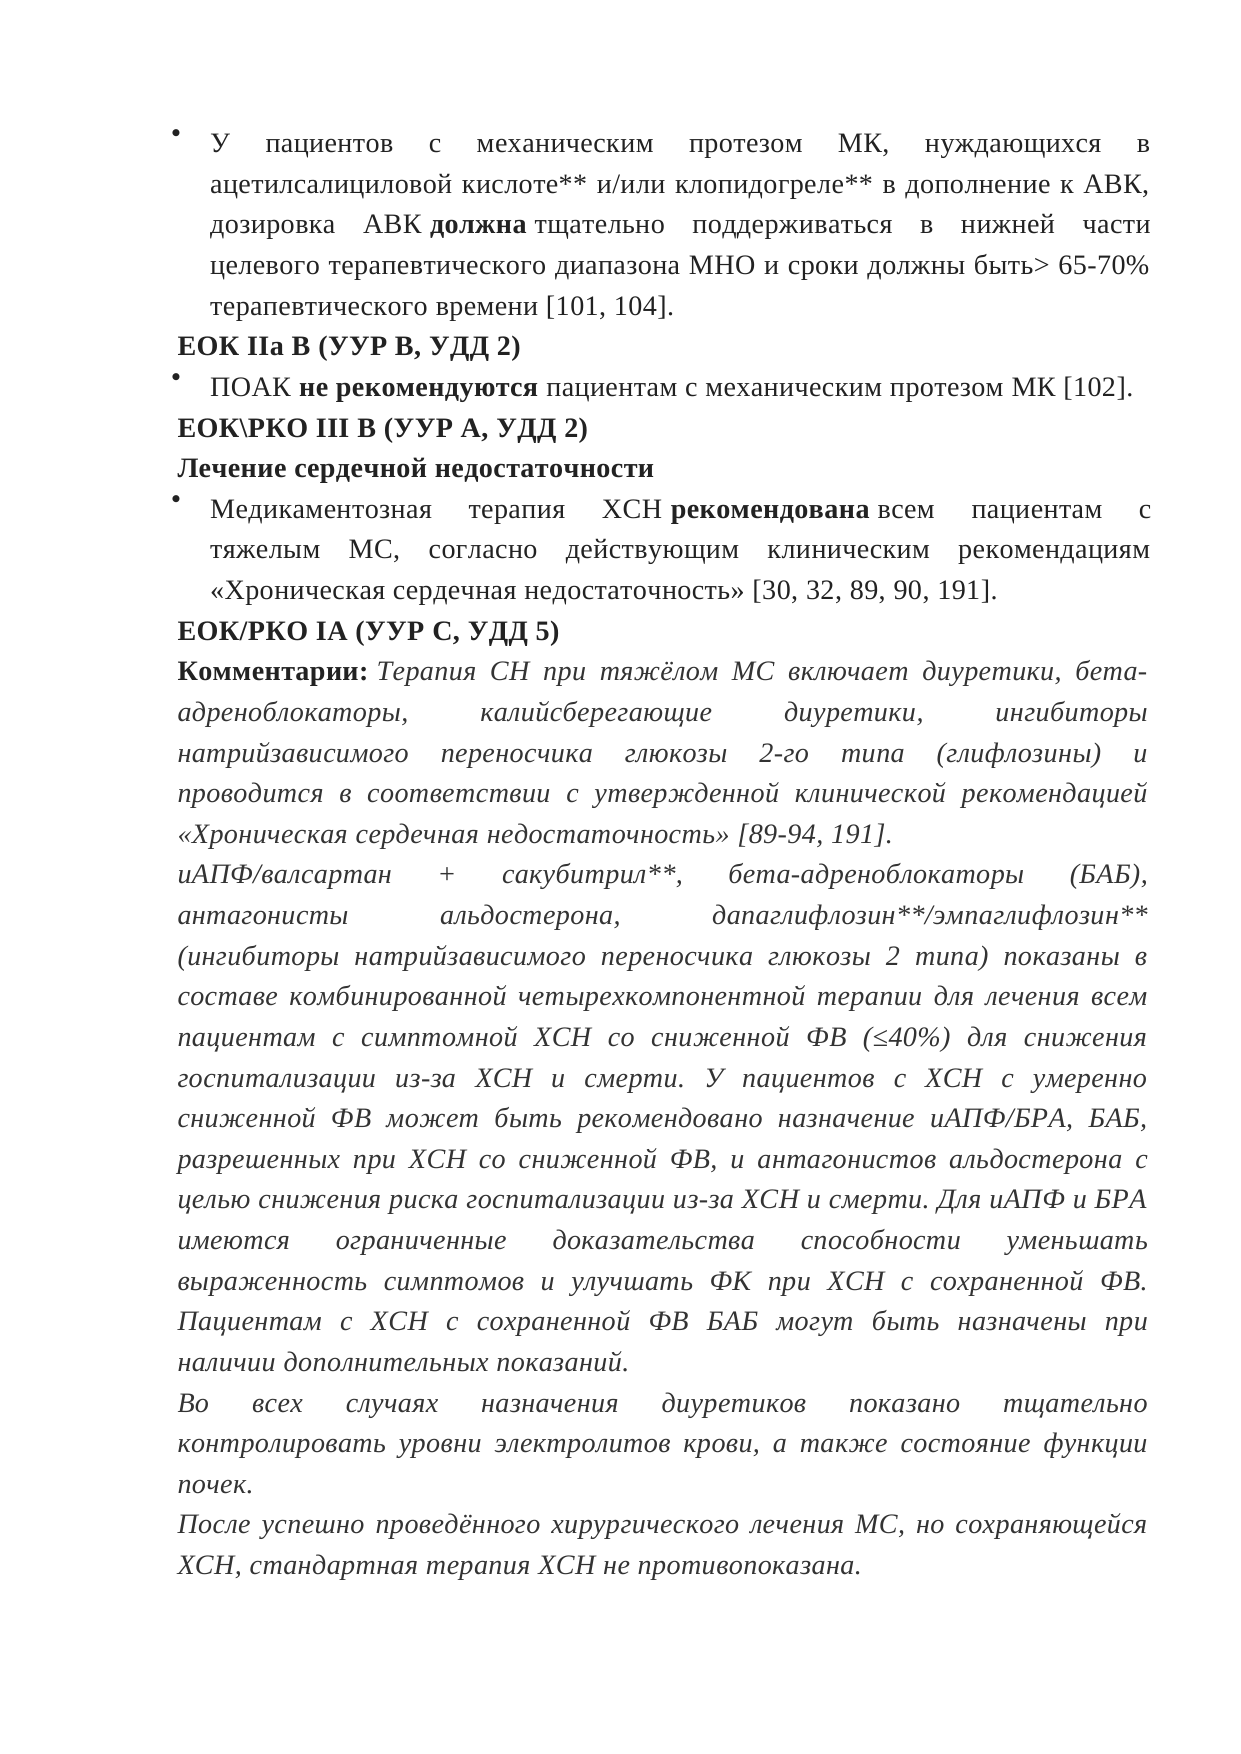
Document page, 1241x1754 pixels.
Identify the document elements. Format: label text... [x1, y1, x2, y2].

text Лечение сердечной недостаточности [177, 443, 1152, 484]
text После успешно проведённого хирургического лечения МС, но сохраняющейся ХСН, стандартная терапия ХСН не противопоказана. [177, 1499, 1152, 1581]
text Во всех случаях назначения диуретиков показано тщательно контролировать уровни электролитов крови, а также состояние функции почек. [177, 1377, 1152, 1499]
list ПОАК не рекомендуются пациентам с механическим протезом МК [102]. [172, 362, 1152, 402]
text иАПФ/валсартан + сакубитрил**, бета-адреноблокаторы (БАБ), антагонисты альдостерона, дапаглифлозин**/эмпаглифлозин** (ингибиторы натрийзависимого переносчика глюкозы 2 типа) показаны в составе комбинированной четырехкомпонентной терапии для лечения всем пациентам с симптомной ХСН со сниженной ФВ (≤40%) для снижения госпитализации из-за ХСН и смерти. У пациентов с ХСН с умеренно сниженной ФВ может быть рекомендовано назначение иАПФ/БРА, БАБ, разрешенных при ХСН со сниженной ФВ, и антагонистов альдостерона с целью снижения риска госпитализации из-за ХСН и смерти. Для иАПФ и БРА имеются ограниченные доказательства способности уменьшать выраженность симптомов и улучшать ФК при ХСН с сохраненной ФВ. Пациентам с ХСН с сохраненной ФВ БАБ могут быть назначены при наличии дополнительных показаний. [177, 849, 1152, 1377]
text ЕОК\РКО III B (УУР А, УДД 2) [177, 402, 1152, 443]
list У пациентов с механическим протезом МК, нуждающихся в ацетилсалициловой кислоте** и/или клопидогреле** в дополнение к АВК, дозировка АВК должна тщательно поддерживаться в нижней части целевого терапевтического диапазона МНО и сроки должны быть> 65-70% терапевтического времени [101, 104]. [172, 118, 1152, 321]
text Комментарии: Терапия СН при тяжёлом МС включает диуретики, бета-адреноблокаторы, калийсберегающие диуретики, ингибиторы натрийзависимого переносчика глюкозы 2-го типа (глифлозины) и проводится в соответствии с утвержденной клинической рекомендацией «Хроническая сердечная недостаточность» [89-94, 191]. [177, 646, 1152, 849]
list Медикаментозная терапия ХСН рекомендована всем пациентам с тяжелым МС, согласно действующим клиническим рекомендациям «Хроническая сердечная недостаточность» [30, 32, 89, 90, 191]. [172, 484, 1152, 606]
text ЕОК/РКО IА (УУР С, УДД 5) [177, 606, 1152, 646]
text ЕОК IIa В (УУР В, УДД 2) [177, 321, 1152, 362]
